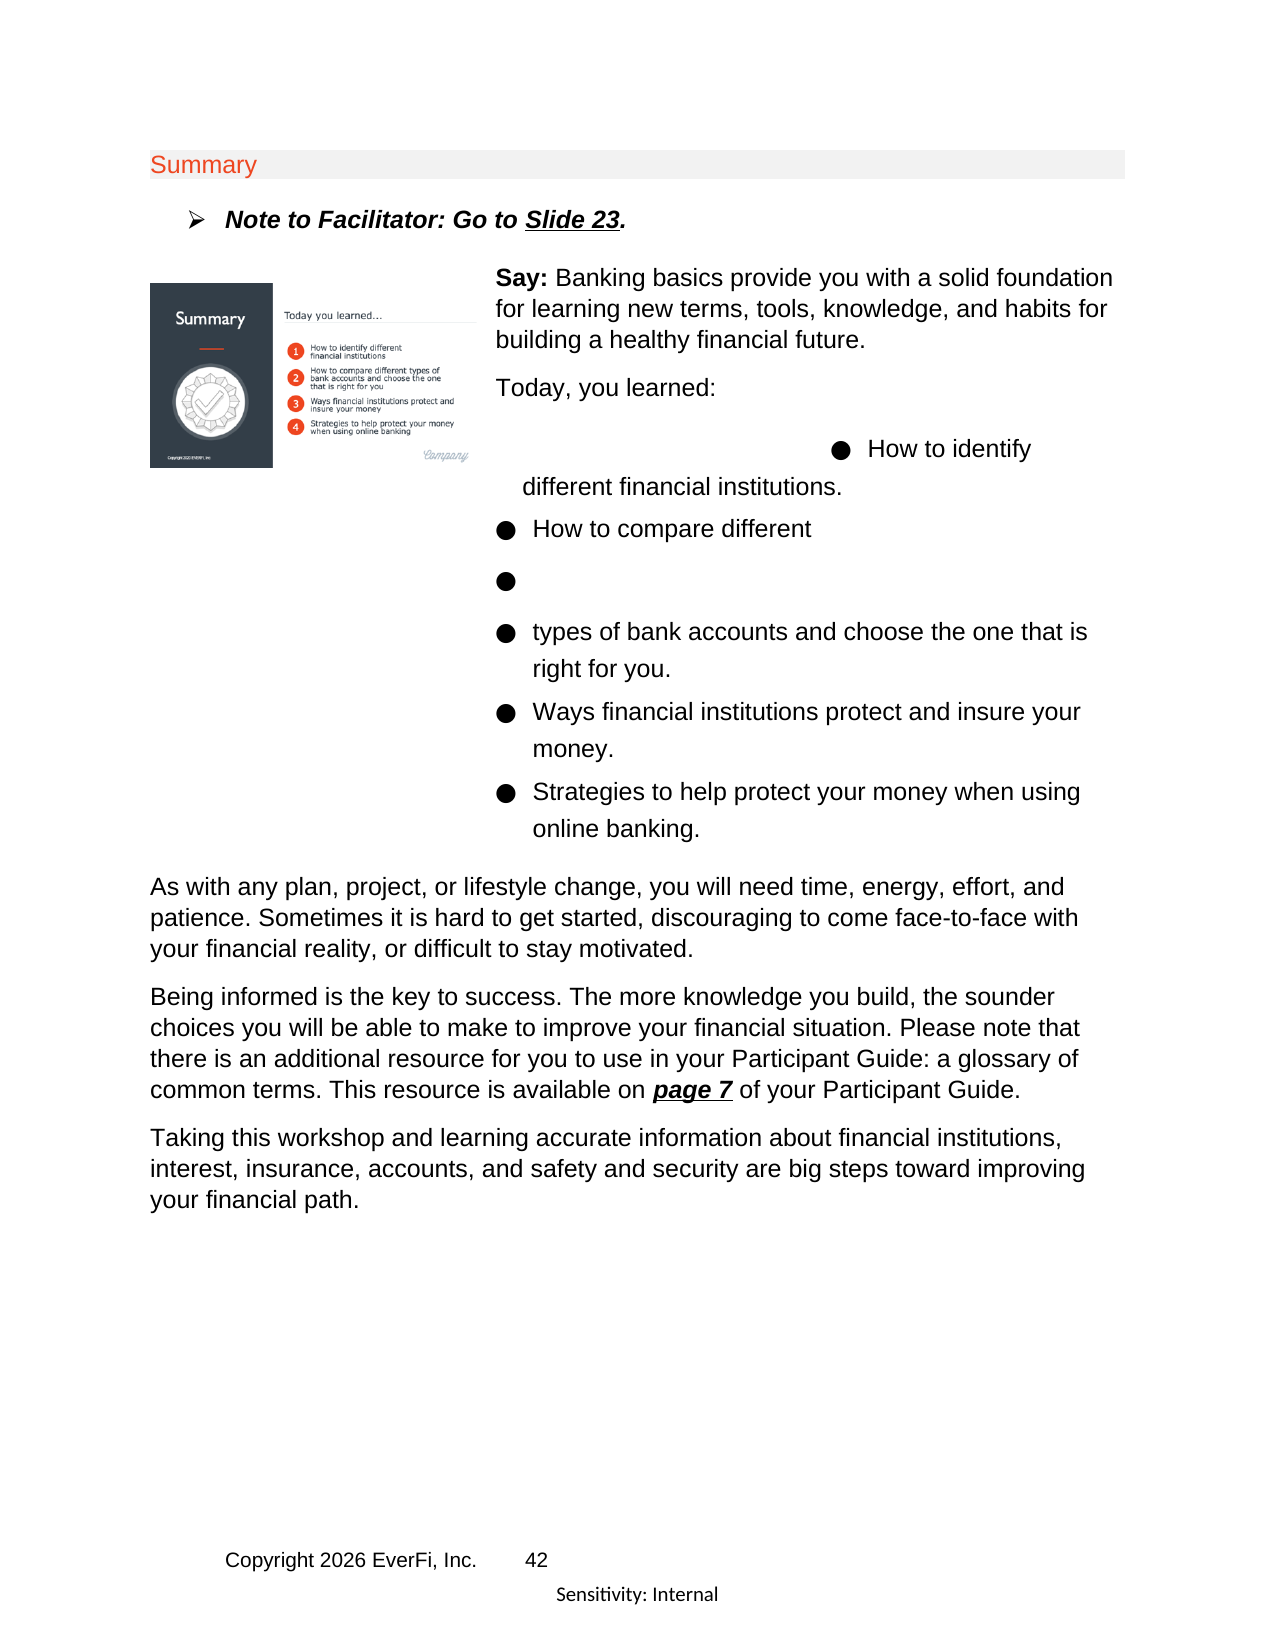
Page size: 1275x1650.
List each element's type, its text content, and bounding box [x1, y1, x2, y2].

subtitle Summary [150, 150, 1125, 179]
list Ways financial institutions protect and insure your money. [495, 683, 1125, 763]
text Say: Banking basics provide you with a solid foundation for learning new terms, tools, knowledge, and habits for building a healthy financial future. [150, 263, 1125, 354]
list Note to Facilitator: Go to Slide 23. [187, 191, 1125, 242]
text As with any plan, project, or lifestyle change, you will need time, energy, effort, and patience. Sometimes it is hard to get started, discouraging to come face-to-face with your financial reality, or difficult to stay motivated. [150, 872, 1125, 963]
text Today, you learned: [477, 373, 1125, 402]
picture [150, 283, 477, 468]
text Being informed is the key to success. The more knowledge you build, the sounder choices you will be able to make to improve your financial situation. Please note that there is an additional resource for you to use in your Participant Guide: a glossary of common terms. This resource is available on page 7 of your Participant Guide. [150, 982, 1125, 1104]
list How to identify different financial institutions. [484, 421, 1125, 501]
list types of bank accounts and choose the one that is right for you. [495, 603, 1125, 683]
list Strategies to help protect your money when using online banking. [495, 763, 1125, 843]
text Taking this workshop and learning accurate information about financial institutions, interest, insurance, accounts, and safety and security are big steps toward improving your financial path. [150, 1123, 1125, 1213]
list How to compare different [495, 501, 1125, 552]
